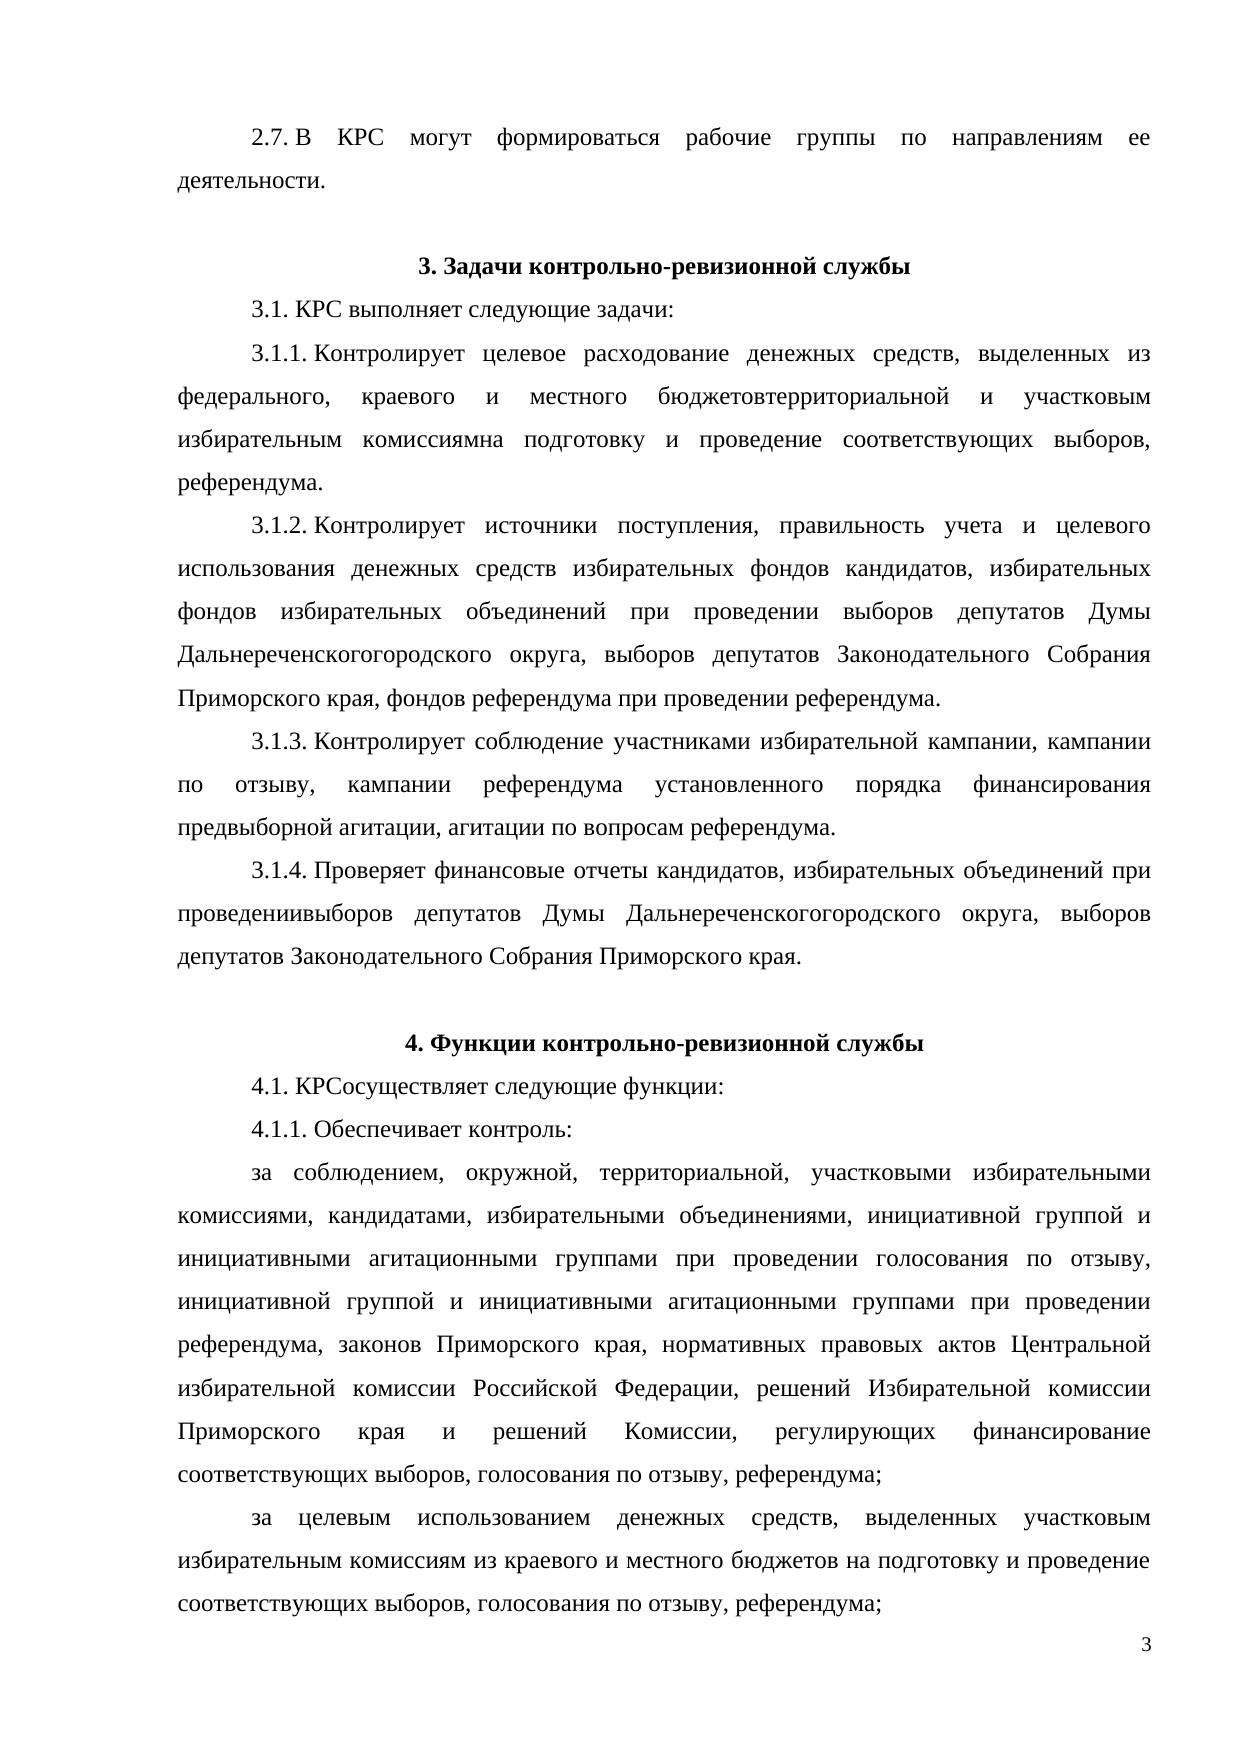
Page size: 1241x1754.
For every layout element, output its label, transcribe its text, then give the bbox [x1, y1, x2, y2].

text 3.1.2. Контролирует источники поступления, правильность учета и целевого использования денежных средств избирательных фондов кандидатов, избирательных фондов избирательных объединений при проведении выборов депутатов Думы Дальнереченскогогородского округа, выборов депутатов Законодательного Собрания Приморского края, фондов референдума при проведении референдума. [177, 510, 1152, 711]
text 3.1.1. Контролирует целевое расходование денежных средств, выделенных из федерального, краевого и местного бюджетовтерриториальной и участковым избирательным комиссиямна подготовку и проведение соответствующих выборов, референдума. [177, 338, 1152, 496]
text за целевым использованием денежных средств, выделенных участковым избирательным комиссиям из краевого и местного бюджетов на подготовку и проведение соответствующих выборов, голосования по отзыву, референдума; [177, 1502, 1152, 1617]
text 3.1.3. Контролирует соблюдение участниками избирательной кампании, кампании по отзыву, кампании референдума установленного порядка финансирования предвыборной агитации, агитации по вопросам референдума. [177, 726, 1152, 841]
text 4.1.1. Обеспечивает контроль: [177, 1114, 1152, 1143]
text 3. Задачи контрольно-ревизионной службы [177, 251, 1152, 280]
text 3.1. КРС выполняет следующие задачи: [177, 294, 1152, 323]
text 4. Функции контрольно-ревизионной службы [177, 1028, 1152, 1056]
text 3.1.4. Проверяет финансовые отчеты кандидатов, избирательных объединений при проведениивыборов депутатов Думы Дальнереченскогогородского округа, выборов депутатов Законодательного Собрания Приморского края. [177, 855, 1152, 970]
text 4.1. КРСосуществляет следующие функции: [177, 1071, 1152, 1099]
text за соблюдением, окружной, территориальной, участковыми избирательными комиссиями, кандидатами, избирательными объединениями, инициативной группой и инициативными агитационными группами при проведении голосования по отзыву, инициативной группой и инициативными агитационными группами при проведении референдума, законов Приморского края, нормативных правовых актов Центральной избирательной комиссии Российской Федерации, решений Избирательной комиссии Приморского края и решений Комиссии, регулирующих финансирование соответствующих выборов, голосования по отзыву, референдума; [177, 1157, 1152, 1488]
text 2.7. В КРС могут формироваться рабочие группы по направлениям ее деятельности. [177, 122, 1152, 194]
